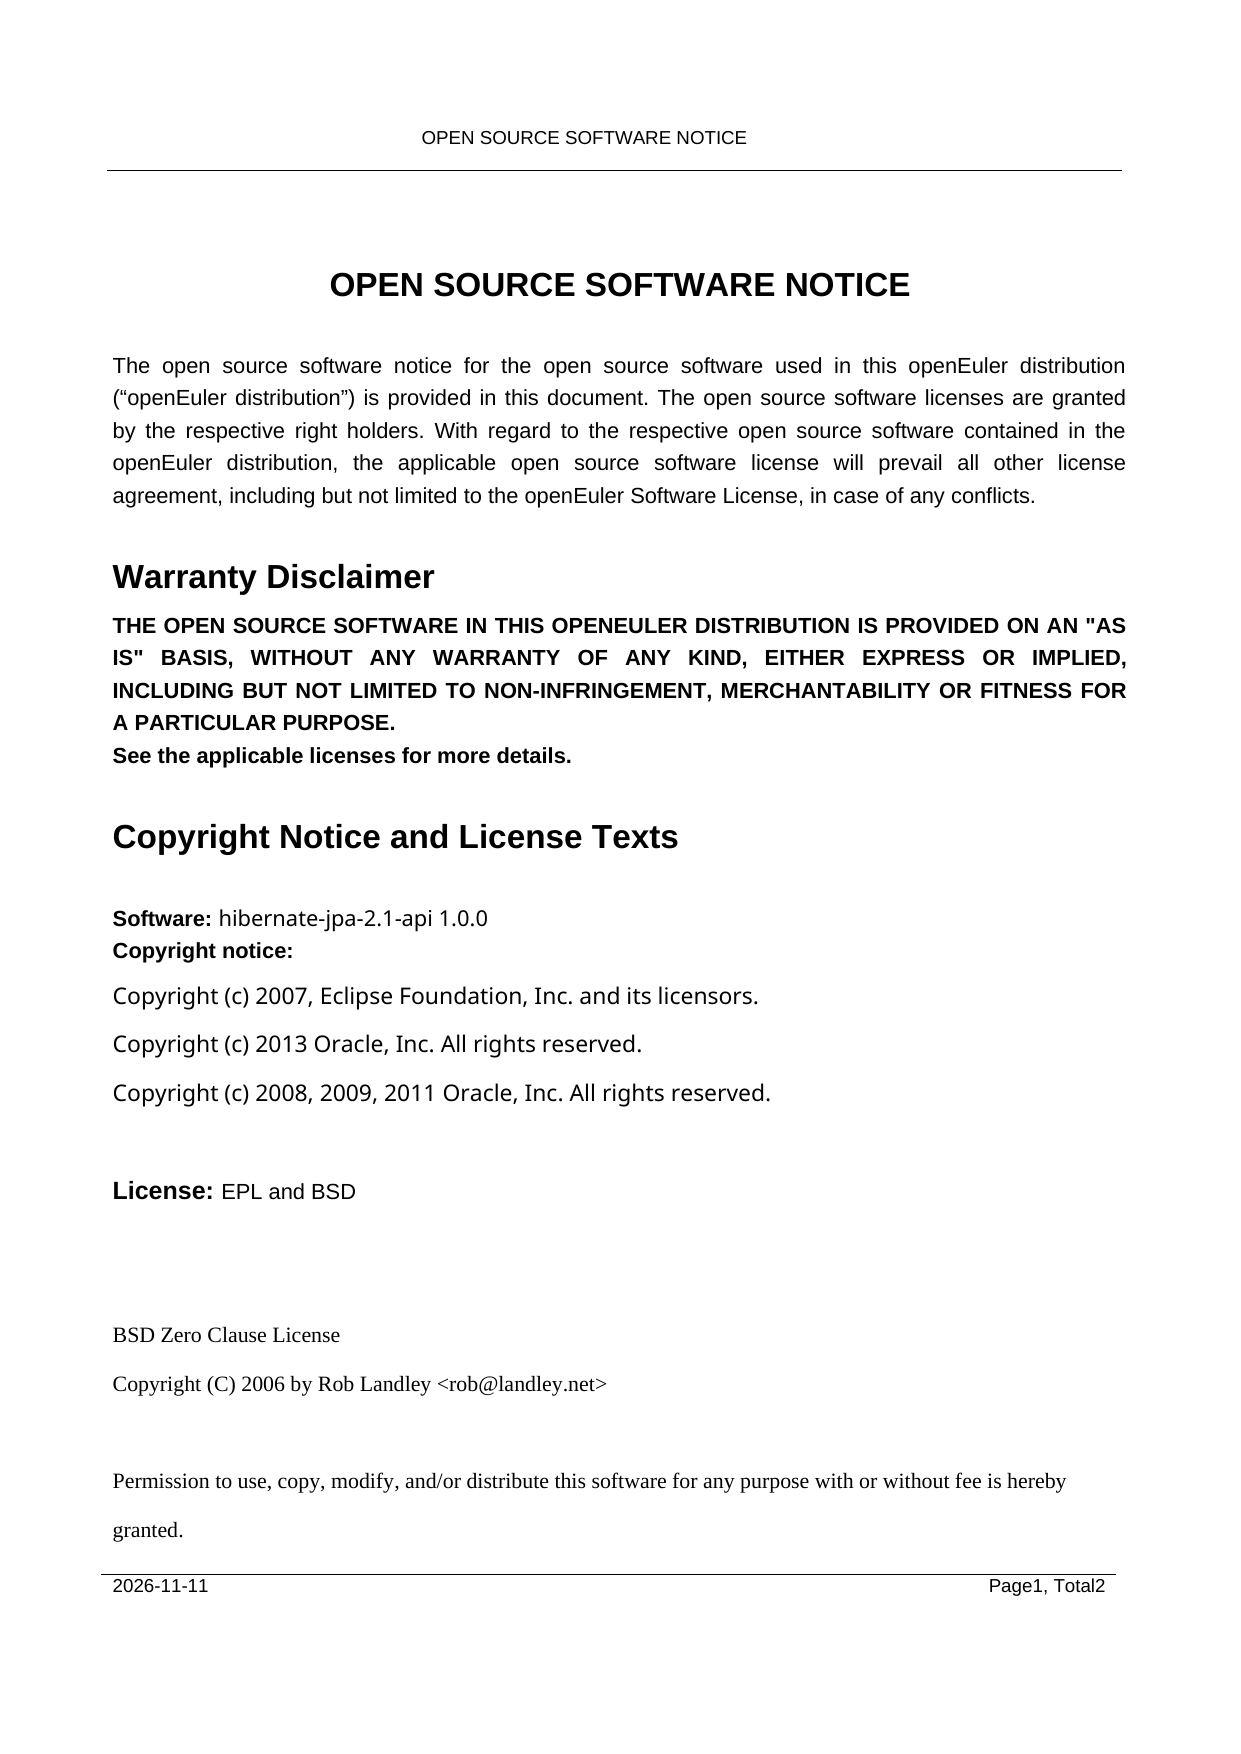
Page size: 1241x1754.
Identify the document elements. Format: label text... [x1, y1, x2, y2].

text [112, 1221, 1128, 1546]
text Copyright Notice and License Texts [112, 804, 1128, 869]
text THE OPEN SOURCE SOFTWARE IN THIS OPENEULER DISTRIBUTION IS PROVIDED ON AN "AS IS" BASIS, WITHOUT ANY WARRANTY OF ANY KIND, EITHER EXPRESS OR IMPLIED, INCLUDING BUT NOT LIMITED TO NON-INFRINGEMENT, MERCHANTABILITY OR FITNESS FOR A PARTICULAR PURPOSE. See the applicable licenses for more details. [112, 609, 1128, 771]
text Software: hibernate-jpa-2.1-api 1.0.0 [112, 901, 1128, 934]
text License: EPL and BSD [112, 1174, 1128, 1207]
text Copyright notice: [112, 934, 1128, 966]
text Copyright (c) 2007, Eclipse Foundation, Inc. and its licensors. Copyright (c) 2013 Oracle, Inc. All rights reserved. Copyright (c) 2008, 2009, 2011 Oracle, Inc. All rights reserved. [112, 979, 1128, 1158]
text The open source software notice for the open source software used in this openEuler distribution (“openEuler distribution”) is provided in this document. The open source software licenses are granted by the respective right holders. With regard to the respective open source software contained in the openEuler distribution, the applicable open source software license will prevail all other license agreement, including but not limited to the openEuler Software License, in case of any conflicts. [112, 349, 1128, 511]
text OPEN SOURCE SOFTWARE NOTICE [112, 251, 1128, 316]
text Warranty Disclaimer [112, 544, 1128, 609]
